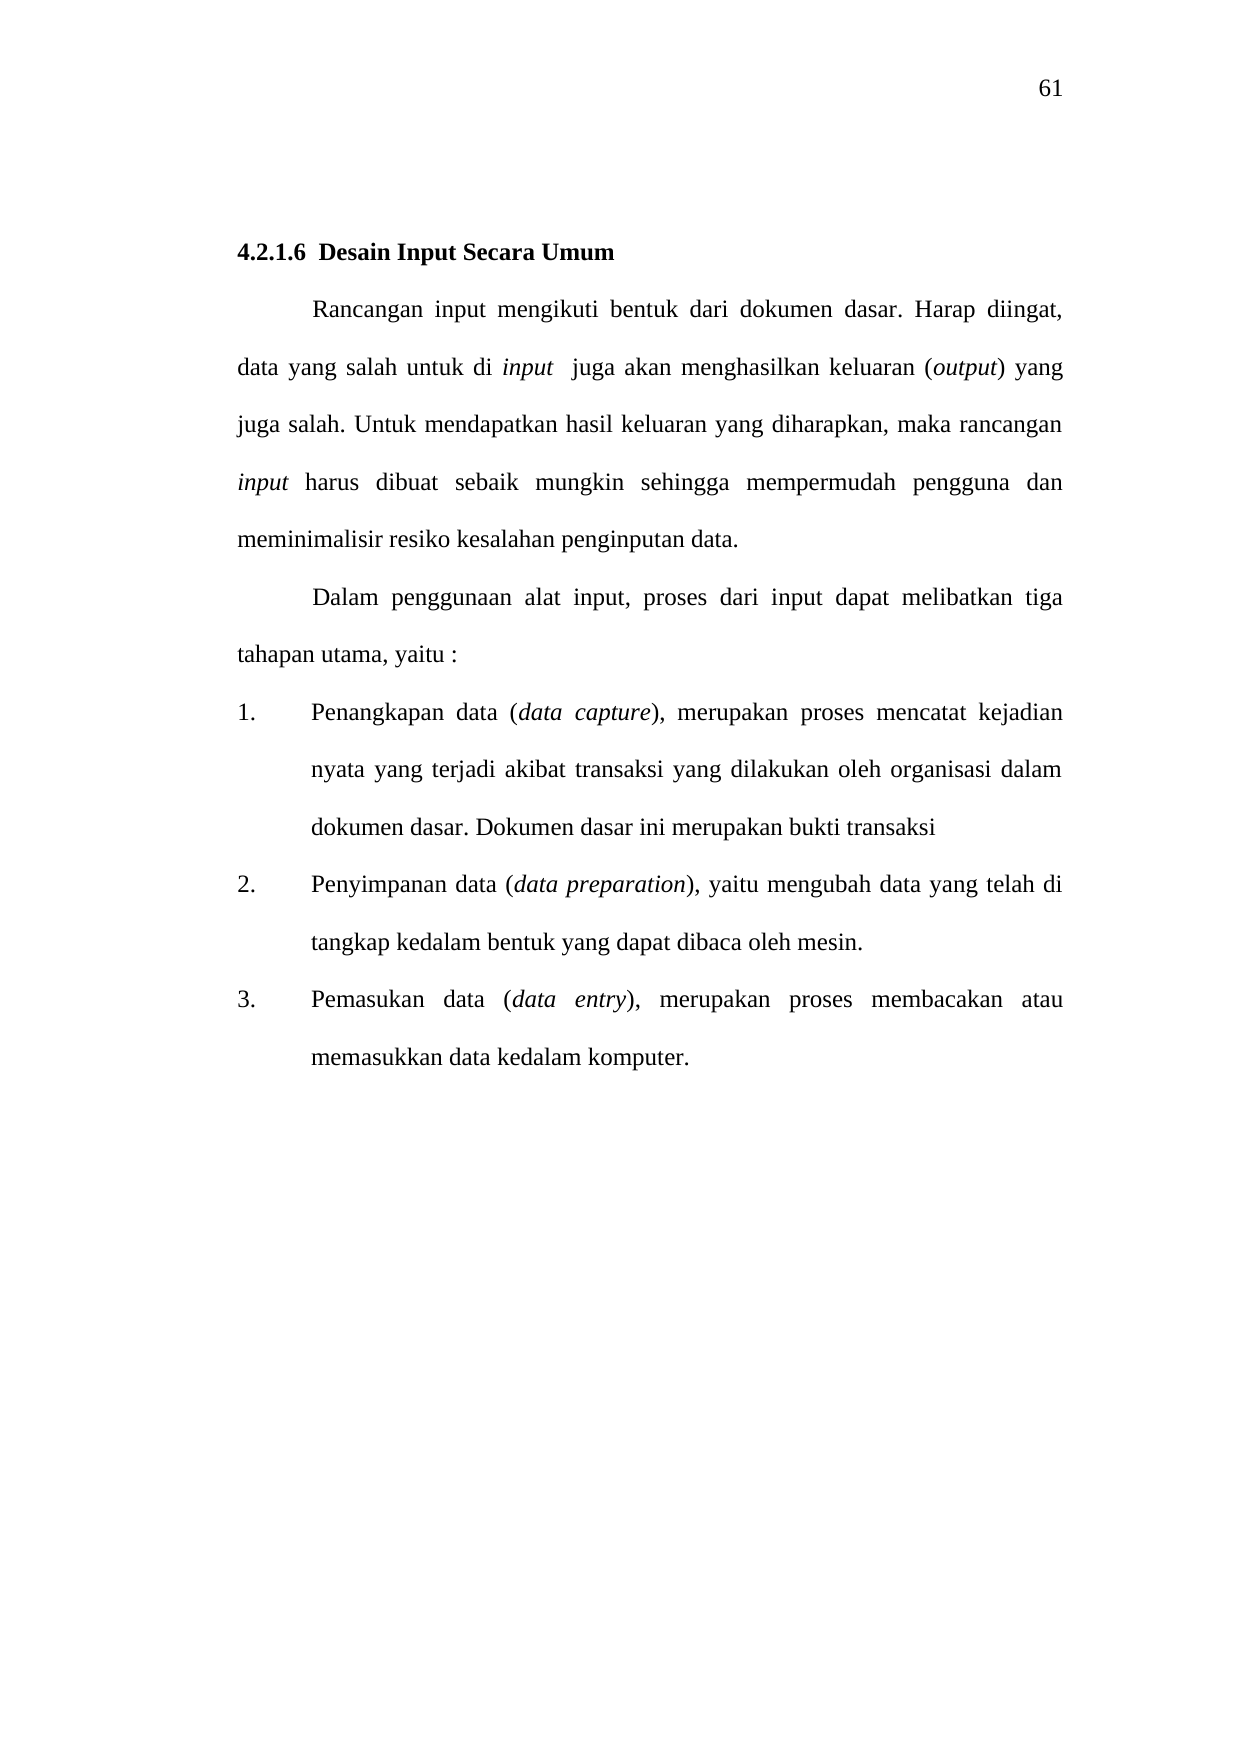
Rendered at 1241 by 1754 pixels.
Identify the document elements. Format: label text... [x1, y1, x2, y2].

subtitle 4.2.1.6 Desain Input Secara Umum [237, 237, 1063, 266]
list Penangkapan data (data capture), merupakan proses mencatat kejadian nyata yang terjadi akibat transaksi yang dilakukan oleh organisasi dalam dokumen dasar. Dokumen dasar ini merupakan bukti transaksi [237, 697, 1063, 841]
list Pemasukan data (data entry), merupakan proses membacakan atau memasukkan data kedalam komputer. [237, 984, 1063, 1071]
text Rancangan input mengikuti bentuk dari dokumen dasar. Harap diingat, data yang salah untuk di input juga akan menghasilkan keluaran (output) yang juga salah. Untuk mendapatkan hasil keluaran yang diharapkan, maka rancangan input harus dibuat sebaik mungkin sehingga mempermudah pengguna dan meminimalisir resiko kesalahan penginputan data. [237, 294, 1063, 553]
list Penyimpanan data (data preparation), yaitu mengubah data yang telah di tangkap kedalam bentuk yang dapat dibaca oleh mesin. [237, 869, 1063, 956]
text Dalam penggunaan alat input, proses dari input dapat melibatkan tiga tahapan utama, yaitu : [237, 582, 1063, 668]
